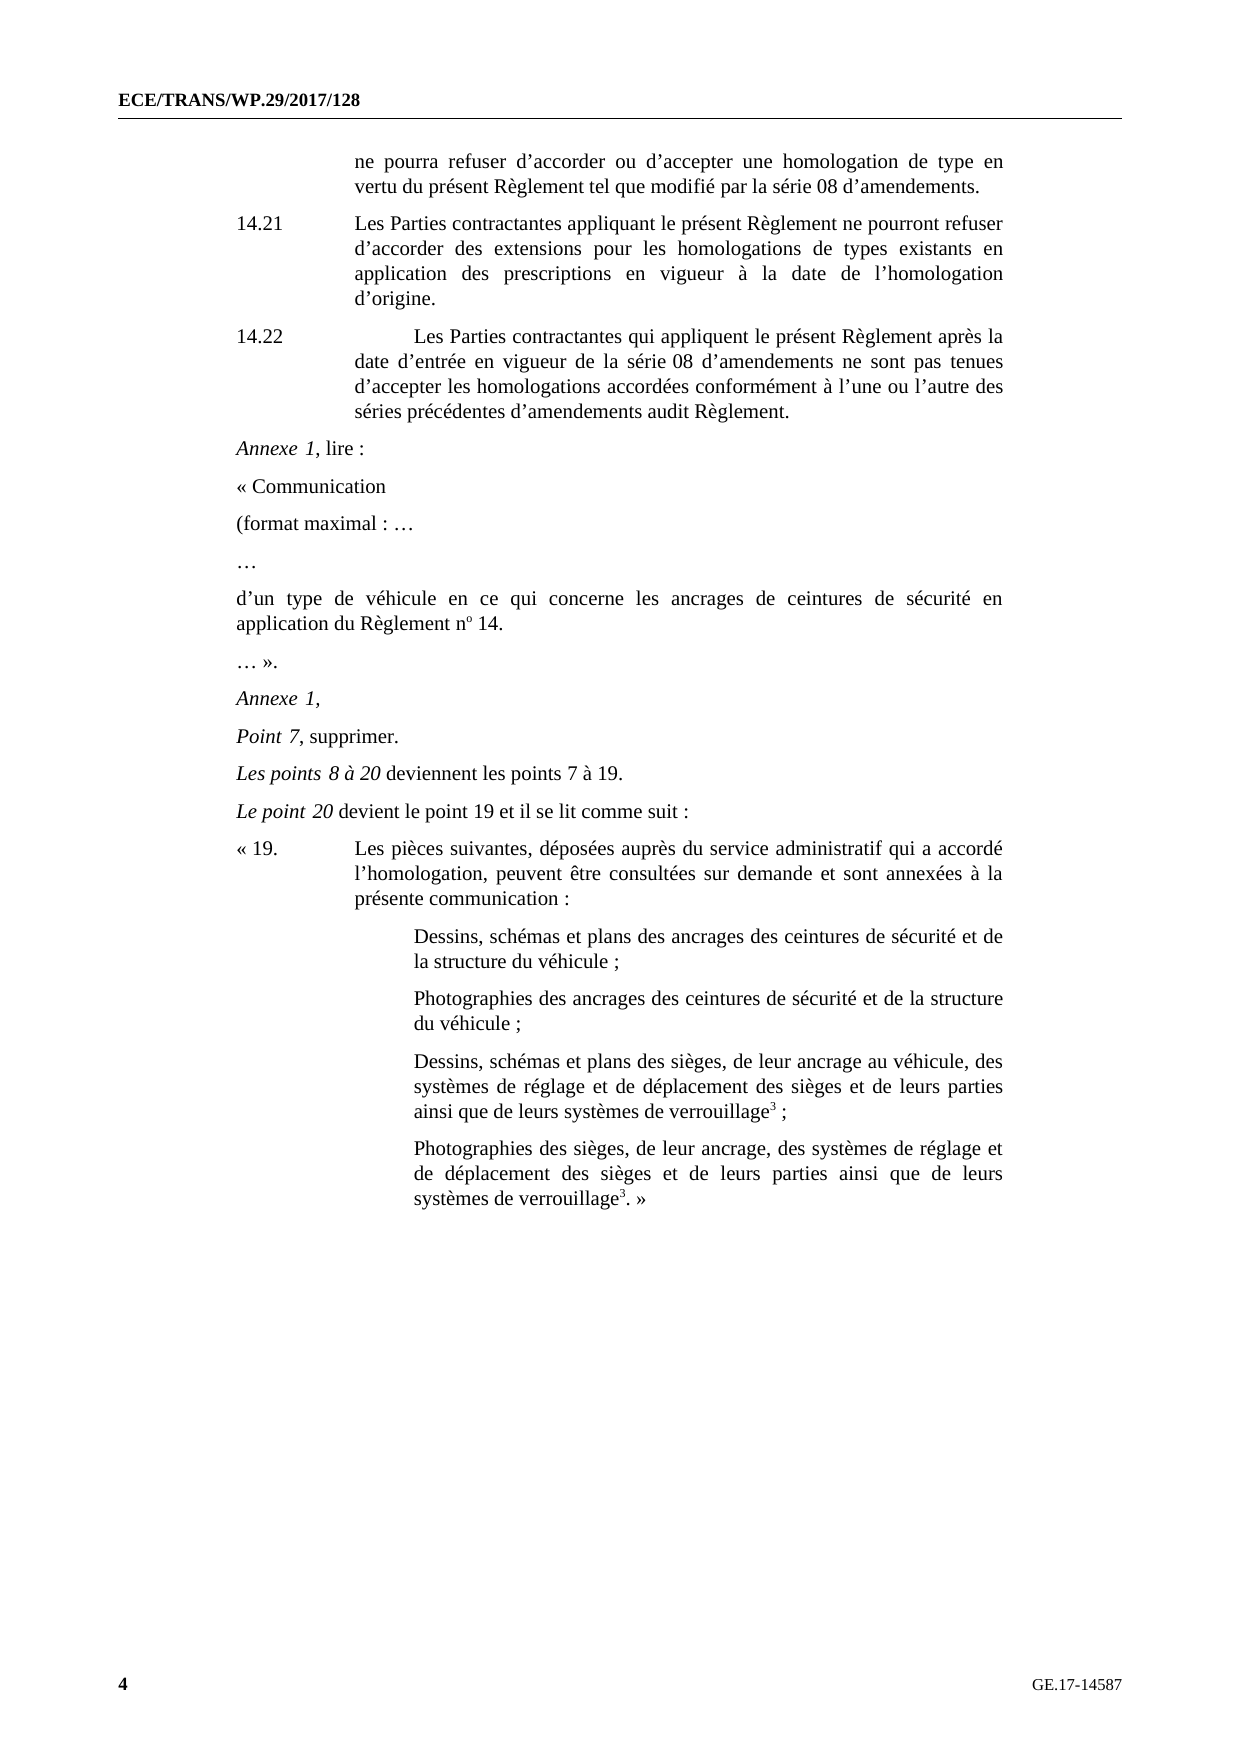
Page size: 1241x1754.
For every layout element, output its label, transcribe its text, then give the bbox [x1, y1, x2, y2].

text Annexe 1, [236, 685, 1004, 710]
text Photographies des ancrages des ceintures de sécurité et de la structure du véhicule ; [295, 985, 1004, 1035]
text 14.22 Les Parties contractantes qui appliquent le présent Règlement après la date d’entrée en vigueur de la série 08 d’amendements ne sont pas tenues d’accepter les homologations accordées conformément à l’une ou l’autre des séries précédentes d’amendements audit Règlement. [236, 323, 1004, 423]
text Le point 20 devient le point 19 et il se lit comme suit : [236, 798, 1004, 823]
text « 19. Les pièces suivantes, déposées auprès du service administratif qui a accordé l’homologation, peuvent être consultées sur demande et sont annexées à la présente communication : [236, 835, 1004, 910]
text … ». [236, 648, 1004, 673]
text Dessins, schémas et plans des sièges, de leur ancrage au véhicule, des systèmes de réglage et de déplacement des sièges et de leurs parties ainsi que de leurs systèmes de verrouillage3 ; [295, 1048, 1004, 1123]
text Les points 8 à 20 deviennent les points 7 à 19. [236, 760, 1004, 785]
text Dessins, schémas et plans des ancrages des ceintures de sécurité et de la structure du véhicule ; [295, 923, 1004, 973]
text « Communication [236, 473, 1004, 498]
text Photographies des sièges, de leur ancrage, des systèmes de réglage et de déplacement des sièges et de leurs parties ainsi que de leurs systèmes de verrouillage3. » [295, 1135, 1004, 1210]
text Point 7, supprimer. [236, 723, 1004, 748]
text d’un type de véhicule en ce qui concerne les ancrages de ceintures de sécurité en application du Règlement no 14. [236, 585, 1004, 635]
text 14.21 Les Parties contractantes appliquant le présent Règlement ne pourront refuser d’accorder des extensions pour les homologations de types existants en application des prescriptions en vigueur à la date de l’homologation d’origine. [236, 210, 1004, 310]
text Annexe 1, lire : [236, 435, 1004, 460]
text … [236, 548, 1004, 573]
text (format maximal : … [236, 510, 1004, 535]
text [236, 148, 1004, 198]
